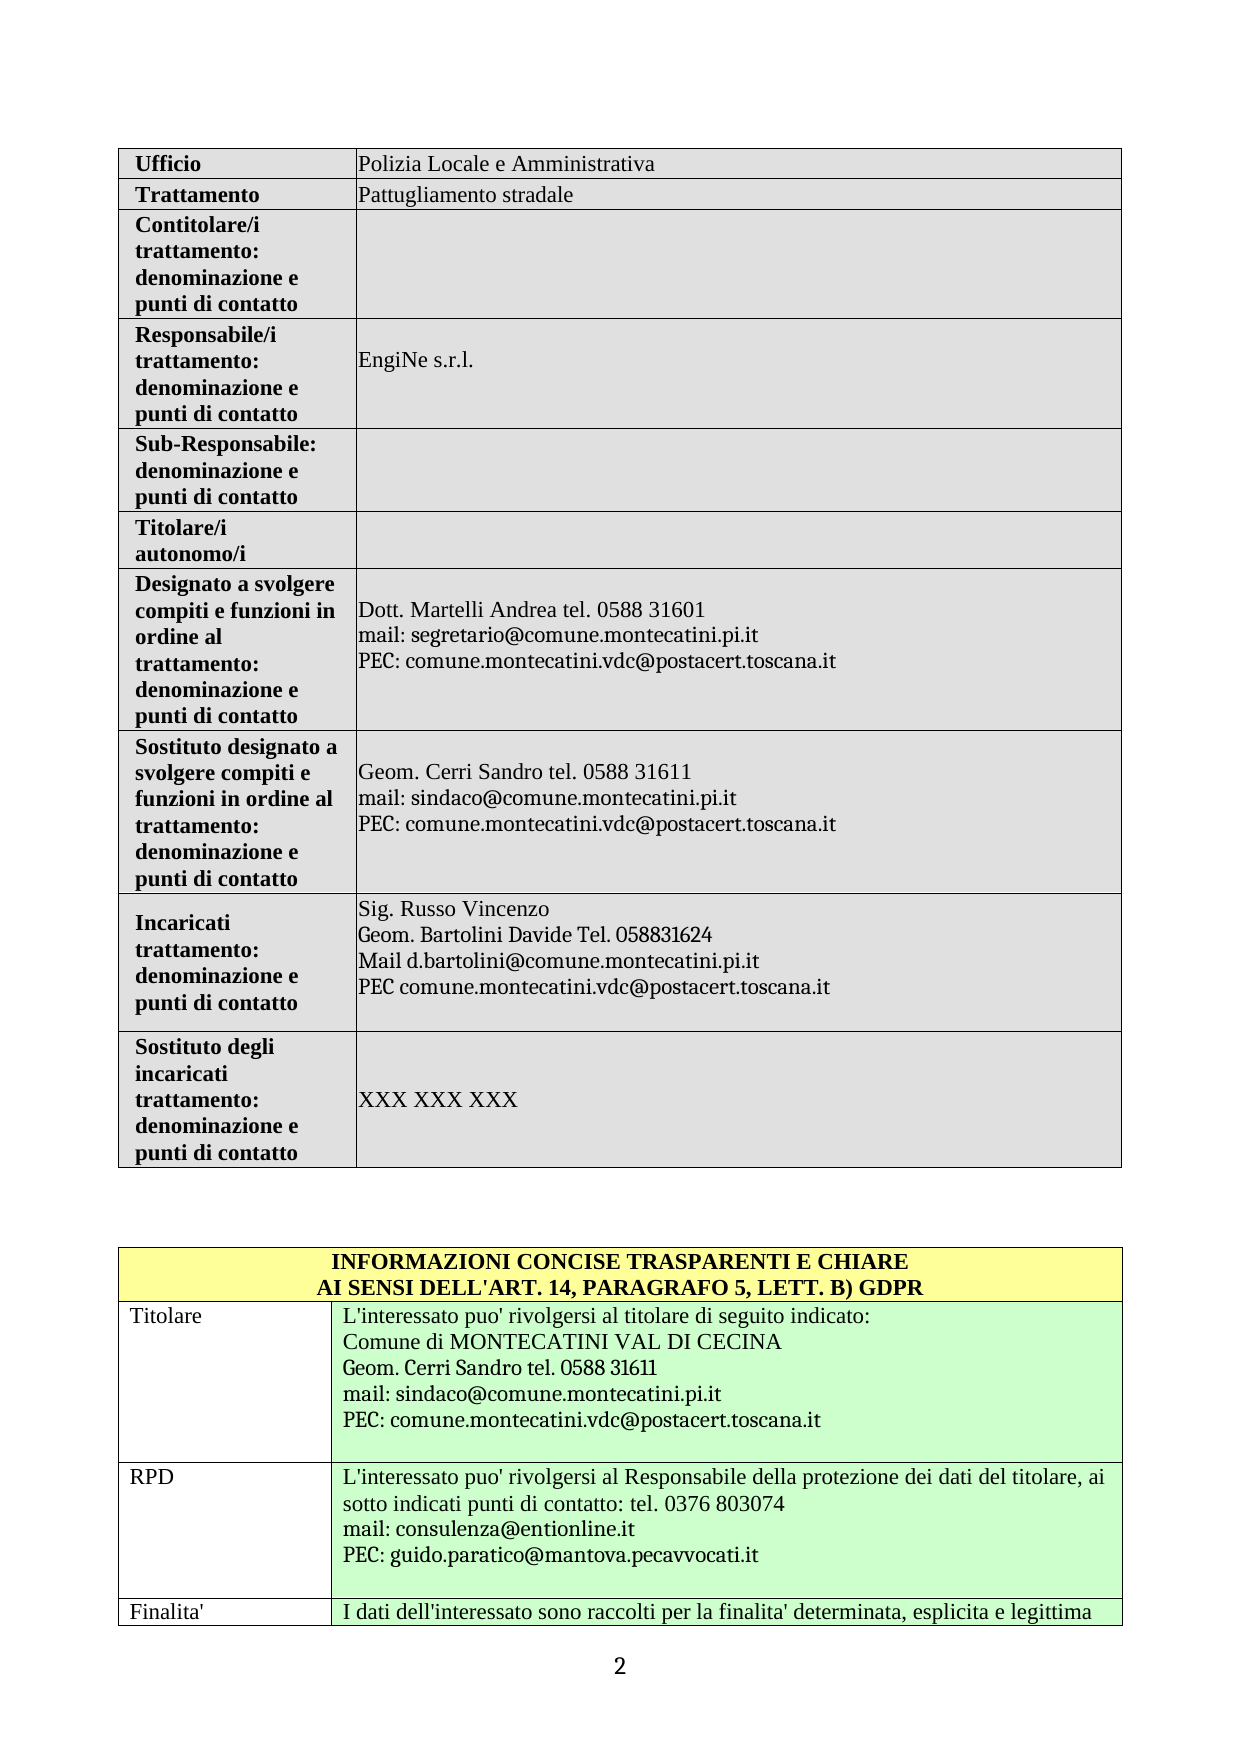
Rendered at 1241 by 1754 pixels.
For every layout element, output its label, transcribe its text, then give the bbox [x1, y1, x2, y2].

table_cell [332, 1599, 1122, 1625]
table_cell RPD [119, 1463, 331, 1597]
table_cell [357, 512, 1121, 568]
table_cell Sostituto degli incaricati trattamento: denominazione e punti di contatto [119, 1032, 356, 1167]
table_cell Incaricati trattamento: denominazione e punti di contatto [119, 894, 356, 1031]
table_cell Designato a svolgere compiti e funzioni in ordine al trattamento: denominazione e punti di contatto [119, 569, 356, 730]
table_cell Titolare/i autonomo/i [119, 512, 356, 568]
table_cell Responsabile/i trattamento: denominazione e punti di contatto [119, 319, 356, 428]
table_cell Titolare [119, 1302, 331, 1462]
table_cell XXX XXX XXX [357, 1032, 1121, 1167]
table_cell Trattamento [119, 179, 356, 209]
table_cell L'interessato puo' rivolgersi al titolare di seguito indicato: Comune di MONTECATINI VAL DI CECINA Geom. Cerri Sandro tel. 0588 31611 mail: sindaco@comune.montecatini.pi.it PEC: comune.montecatini.vdc@postacert.toscana.it [332, 1302, 1122, 1462]
table_cell Sub-Responsabile: denominazione e punti di contatto [119, 429, 356, 511]
table_cell Ufficio [119, 149, 356, 178]
table_cell [357, 210, 1121, 318]
table_cell Geom. Cerri Sandro tel. 0588 31611 mail: sindaco@comune.montecatini.pi.it PEC: comune.montecatini.vdc@postacert.toscana.it [357, 731, 1121, 892]
table_cell Polizia Locale e Amministrativa [357, 149, 1121, 178]
table_cell Pattugliamento stradale [357, 179, 1121, 209]
table_header INFORMAZIONI CONCISE TRASPARENTI E CHIARE AI SENSI DELL'ART. 14, PARAGRAFO 5, LETT. B) GDPR [119, 1248, 1122, 1301]
table_cell Sostituto designato a svolgere compiti e funzioni in ordine al trattamento: denominazione e punti di contatto [119, 731, 356, 892]
table_cell [357, 429, 1121, 511]
table_cell Finalita' [119, 1599, 331, 1625]
table_cell Contitolare/i trattamento: denominazione e punti di contatto [119, 210, 356, 318]
table_cell EngiNe s.r.l. [357, 319, 1121, 428]
table_cell Sig. Russo Vincenzo Geom. Bartolini Davide Tel. 058831624 Mail d.bartolini@comune.montecatini.pi.it PEC comune.montecatini.vdc@postacert.toscana.it [357, 894, 1121, 1031]
table_cell L'interessato puo' rivolgersi al Responsabile della protezione dei dati del titolare, ai sotto indicati punti di contatto: tel. 0376 803074 mail: consulenza@entionline.it PEC: guido.paratico@mantova.pecavvocati.it [332, 1463, 1122, 1597]
table_cell Dott. Martelli Andrea tel. 0588 31601 mail: segretario@comune.montecatini.pi.it PEC: comune.montecatini.vdc@postacert.toscana.it [357, 569, 1121, 730]
